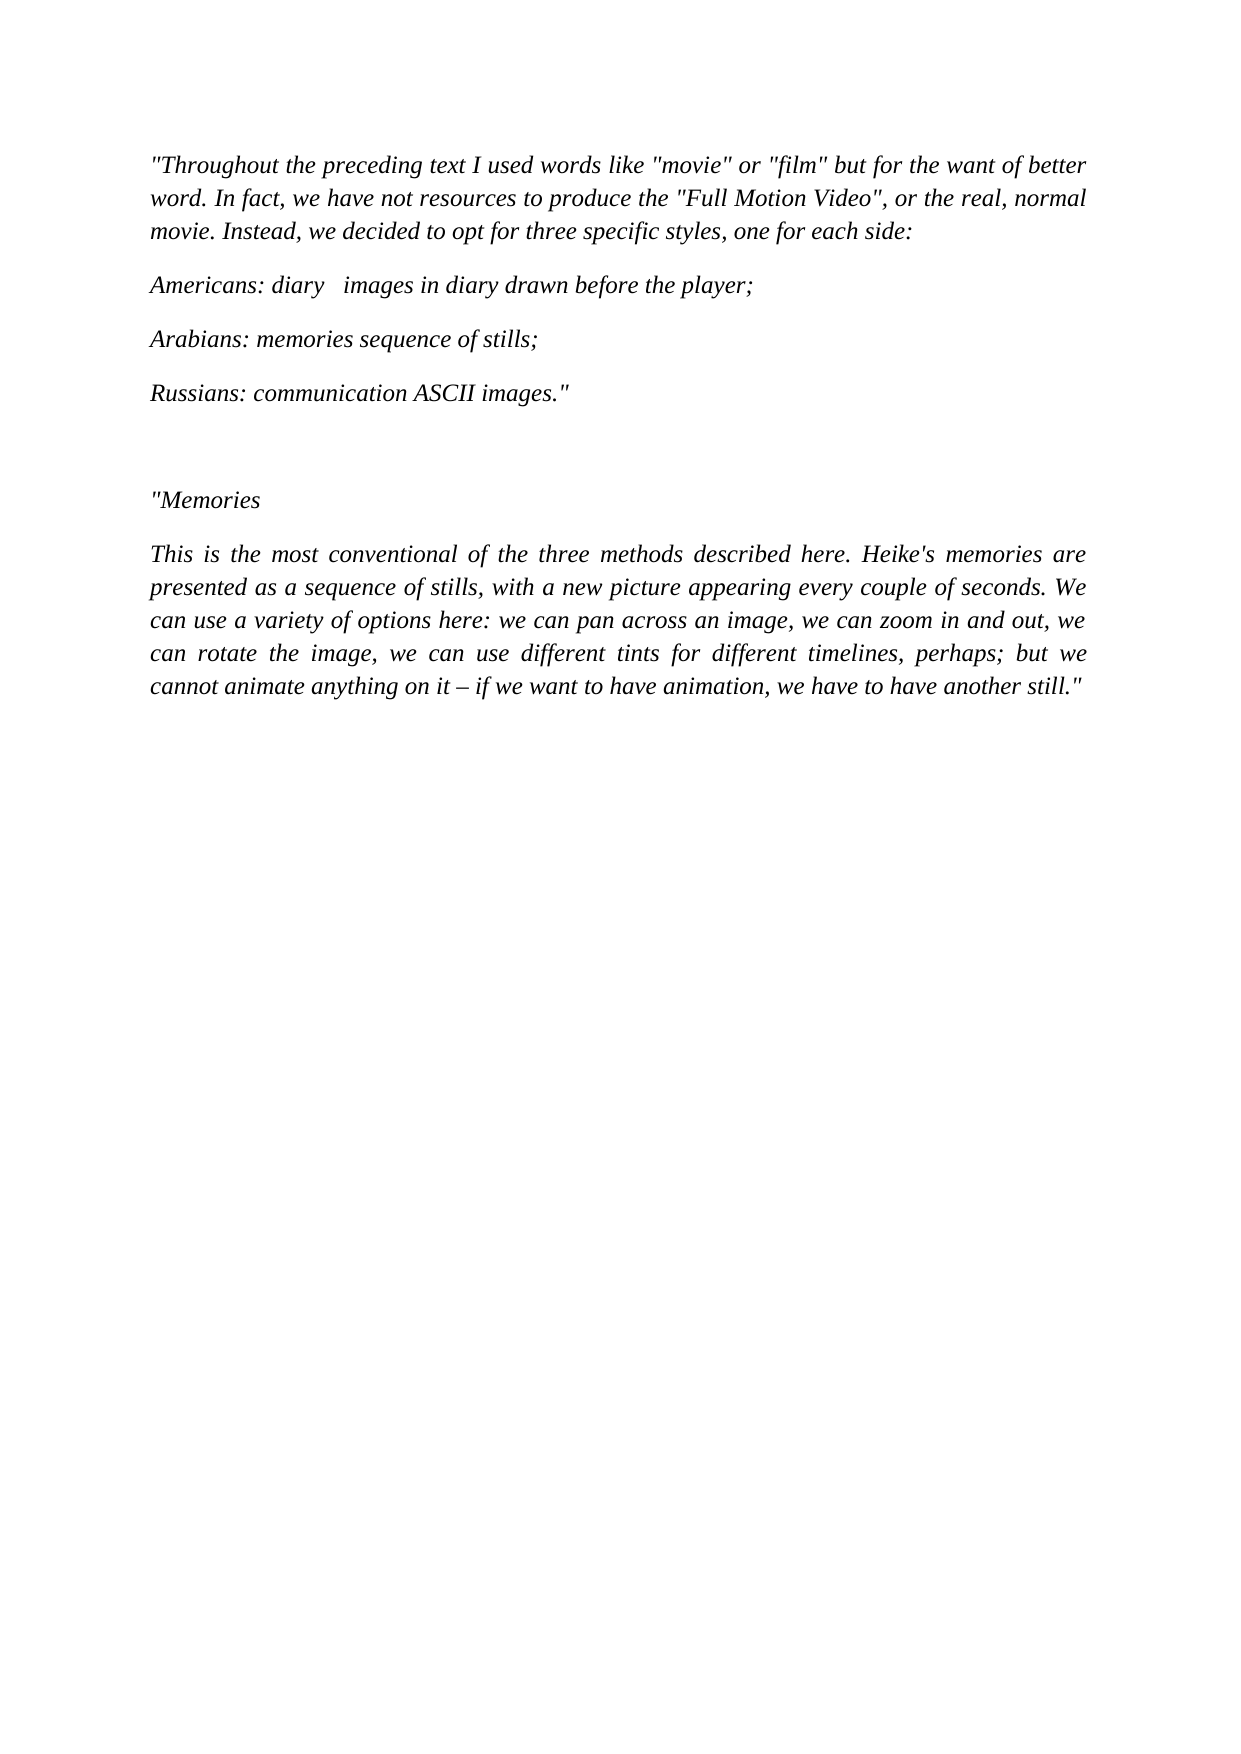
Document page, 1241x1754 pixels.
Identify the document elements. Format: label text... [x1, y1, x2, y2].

text "Throughout the preceding text I used words like "movie" or "film" but for the want of better word. In fact, we have not resources to produce the "Full Motion Video", or the real, normal movie. Instead, we decided to opt for three specific styles, one for each side: [150, 150, 1090, 245]
text Russians: communication ASCII images." [150, 378, 1090, 406]
text This is the most conventional of the three methods described here. Heike's memories are presented as a sequence of stills, with a new picture appearing every couple of seconds. We can use a variety of options here: we can pan across an image, we can zoom in and out, we can rotate the image, we can use different tints for different timelines, perhaps; but we cannot animate anything on it – if we want to have animation, we have to have another still." [150, 539, 1090, 700]
text "Memories [150, 485, 1090, 514]
text Americans: diary images in diary drawn before the player; [150, 270, 1090, 299]
text Arabians: memories sequence of stills; [150, 324, 1090, 352]
